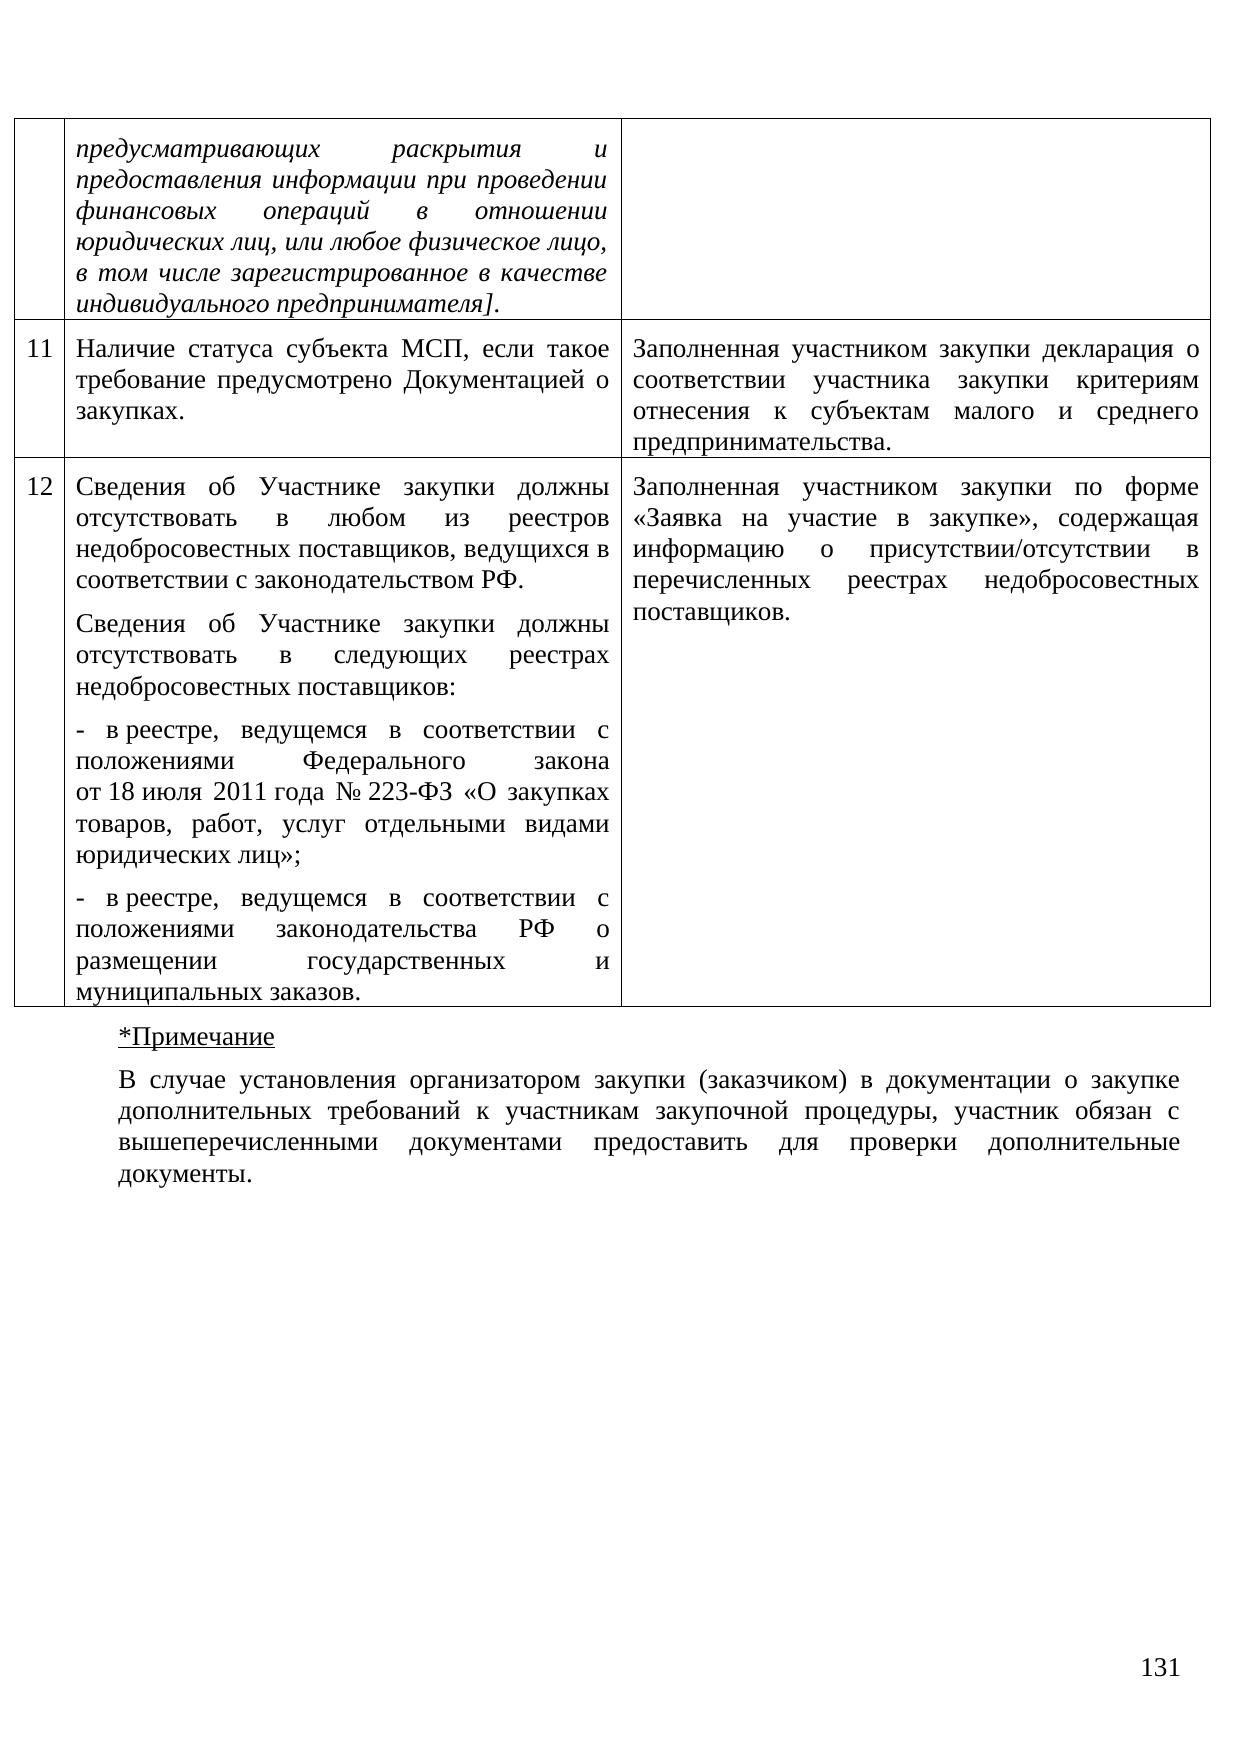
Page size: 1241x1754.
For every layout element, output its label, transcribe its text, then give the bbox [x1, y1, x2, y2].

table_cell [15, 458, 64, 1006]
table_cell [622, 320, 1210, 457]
text *Примечание [118, 1019, 1181, 1051]
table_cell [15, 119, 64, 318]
text В случае установления организатором закупки (заказчиком) в документации о закупке дополнительных требований к участникам закупочной процедуры, участник обязан с вышеперечисленными документами предоставить для проверки дополнительные документы. [118, 1063, 1181, 1188]
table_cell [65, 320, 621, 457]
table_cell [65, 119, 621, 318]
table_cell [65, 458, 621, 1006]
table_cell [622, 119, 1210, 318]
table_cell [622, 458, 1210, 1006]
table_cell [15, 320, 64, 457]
